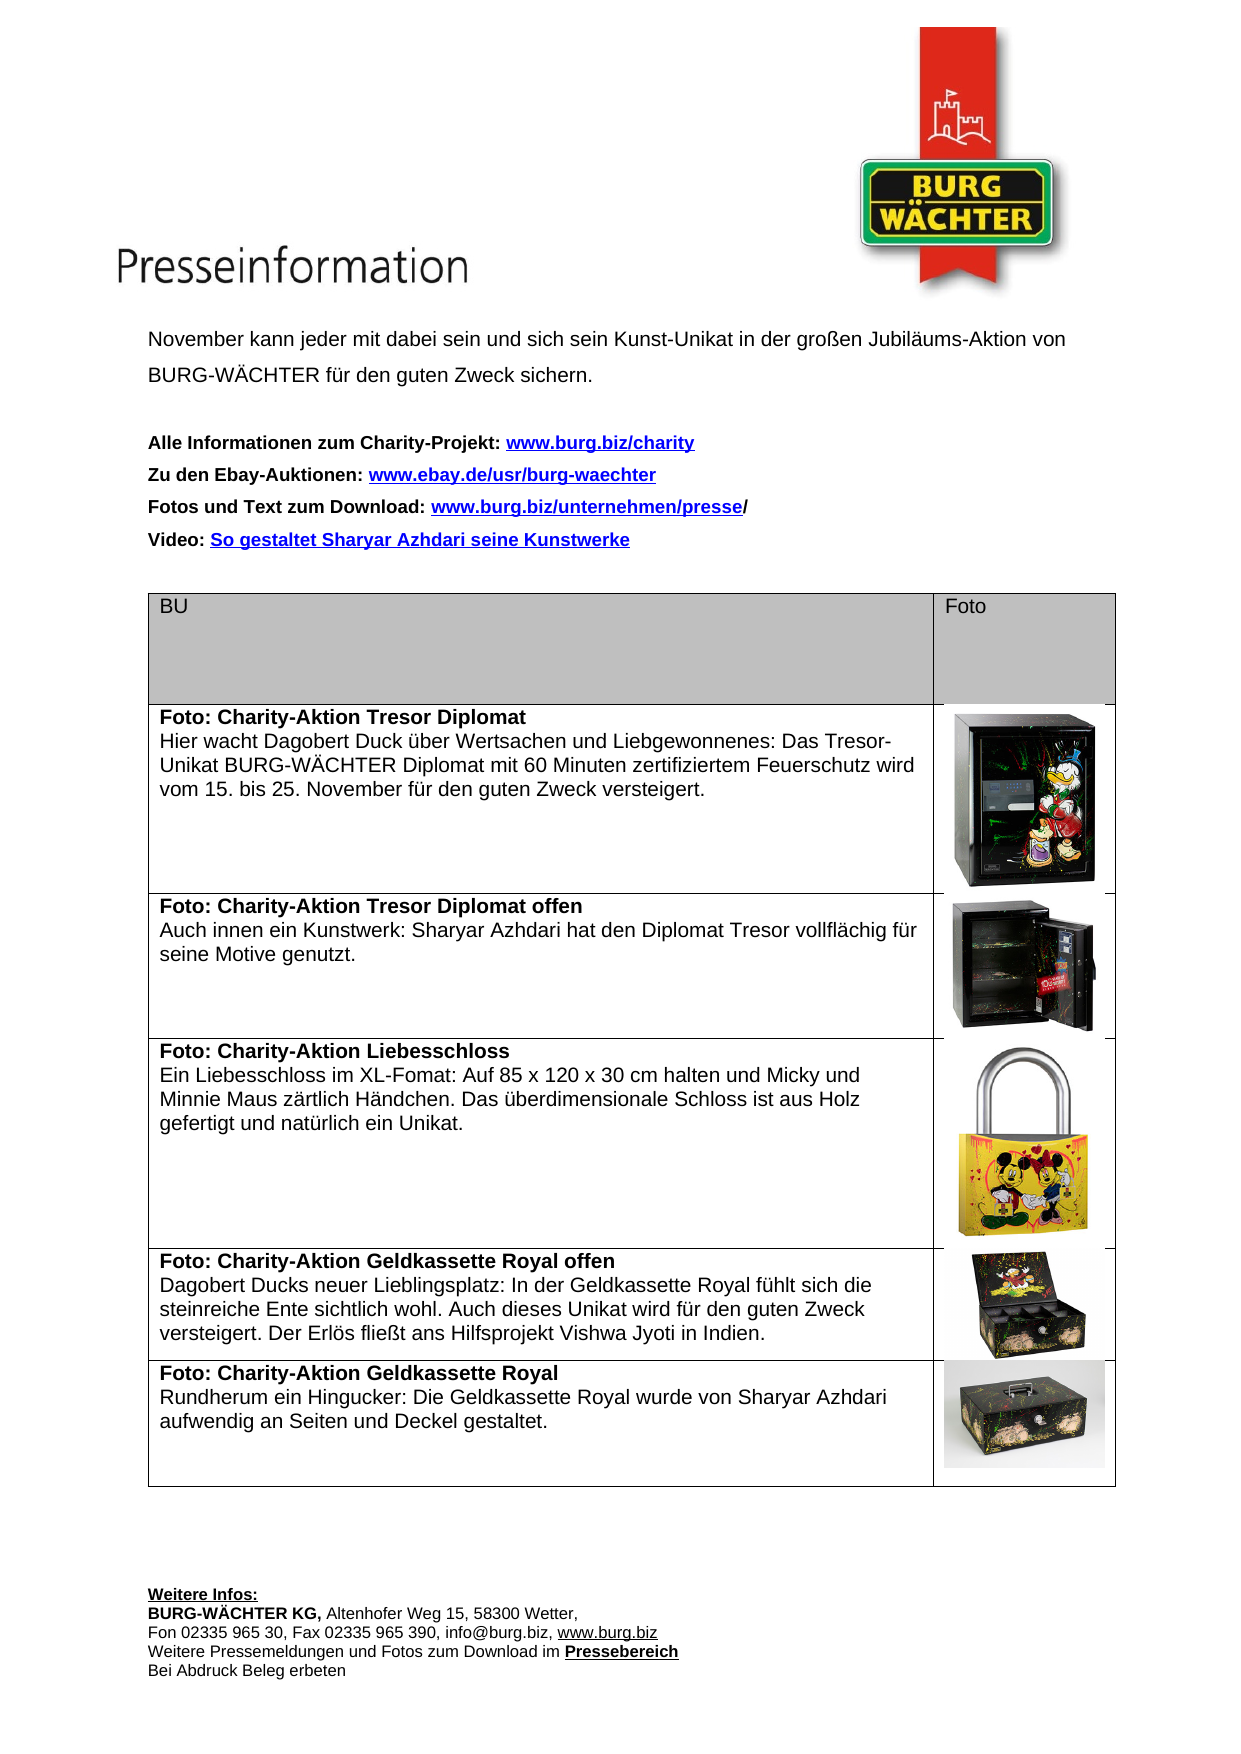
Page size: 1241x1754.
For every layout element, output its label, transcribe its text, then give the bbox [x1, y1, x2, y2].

table_cell Foto: Charity-Aktion Geldkassette Royal offen Dagobert Ducks neuer Lieblingsplatz: In der Geldkassette Royal fühlt sich die steinreiche Ente sichtlich wohl. Auch dieses Unikat wird für den guten Zweck versteigert. Der Erlös fließt ans Hilfsprojekt Vishwa Jyoti in Indien. [149, 1249, 933, 1360]
table_cell [934, 1039, 944, 1248]
text Zu den Ebay-Auktionen: www.ebay.de/usr/burg-waechter [148, 464, 1093, 485]
table_cell Foto: Charity-Aktion Tresor Diplomat Hier wacht Dagobert Duck über Wertsachen und Liebgewonnenes: Das Tresor-Unikat BURG-WÄCHTER Diplomat mit 60 Minuten zertifiziertem Feuerschutz wird vom 15. bis 25. November für den guten Zweck versteigert. [149, 705, 933, 892]
table_cell Foto: Charity-Aktion Geldkassette Royal Rundherum ein Hingucker: Die Geldkassette Royal wurde von Sharyar Azhdari aufwendig an Seiten und Deckel gestaltet. [149, 1361, 933, 1486]
picture [0, 27, 1236, 308]
table_cell [1105, 1249, 1115, 1360]
table_cell [934, 705, 944, 892]
picture [944, 704, 1105, 1468]
table_cell Foto: Charity-Aktion Tresor Diplomat offen Auch innen ein Kunstwerk: Sharyar Azhdari hat den Diplomat Tresor vollflächig für seine Motive genutzt. [149, 894, 933, 1037]
table_header BU [149, 594, 933, 704]
table_cell [934, 894, 944, 1037]
table_cell [934, 1361, 1115, 1486]
table_header Foto [934, 594, 1115, 704]
text Fotos und Text zum Download: www.burg.biz/unternehmen/presse/ [148, 496, 1093, 518]
table_cell [1105, 894, 1115, 1037]
table_cell [1105, 1039, 1115, 1248]
table_cell [1105, 705, 1115, 892]
text Alle Informationen zum Charity-Projekt: www.burg.biz/charity [148, 431, 1093, 453]
table_cell [934, 1249, 944, 1360]
table_cell Foto: Charity-Aktion Liebesschloss Ein Liebesschloss im XL-Fomat: Auf 85 x 120 x 30 cm halten und Micky und Minnie Maus zärtlich Händchen. Das überdimensionale Schloss ist aus Holz gefertigt und natürlich ein Unikat. [149, 1039, 933, 1248]
text Video: So gestaltet Sharyar Azhdari seine Kunstwerke [148, 528, 1093, 550]
